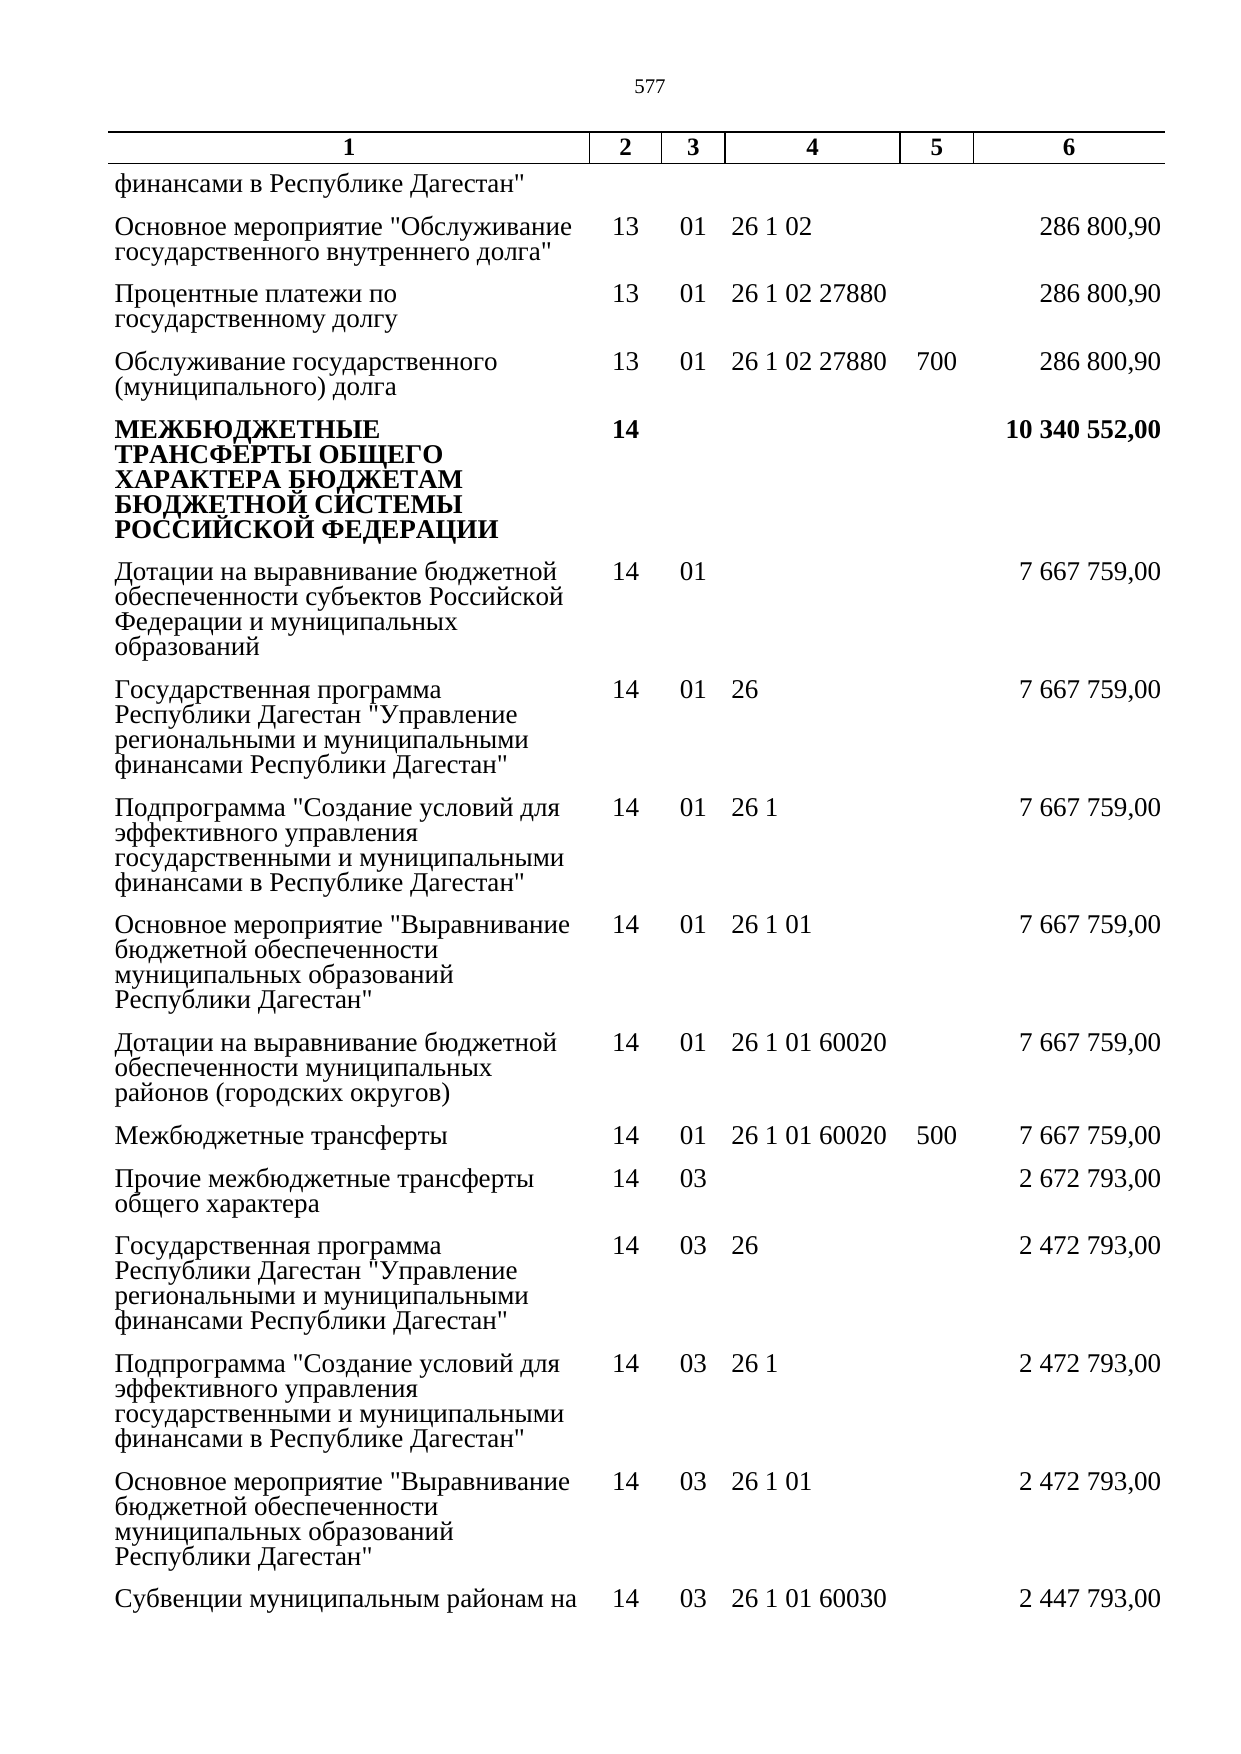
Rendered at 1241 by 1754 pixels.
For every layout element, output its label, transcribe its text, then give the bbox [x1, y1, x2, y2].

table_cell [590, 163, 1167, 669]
table_header 4 [726, 133, 899, 163]
table_header 3 [662, 133, 724, 163]
table_header 6 [974, 133, 1164, 163]
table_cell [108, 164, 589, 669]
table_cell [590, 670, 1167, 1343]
table_header 1 [108, 133, 589, 163]
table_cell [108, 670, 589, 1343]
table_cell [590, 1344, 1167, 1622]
table_header 5 [901, 133, 973, 163]
table_header 2 [590, 133, 661, 163]
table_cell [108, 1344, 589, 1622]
